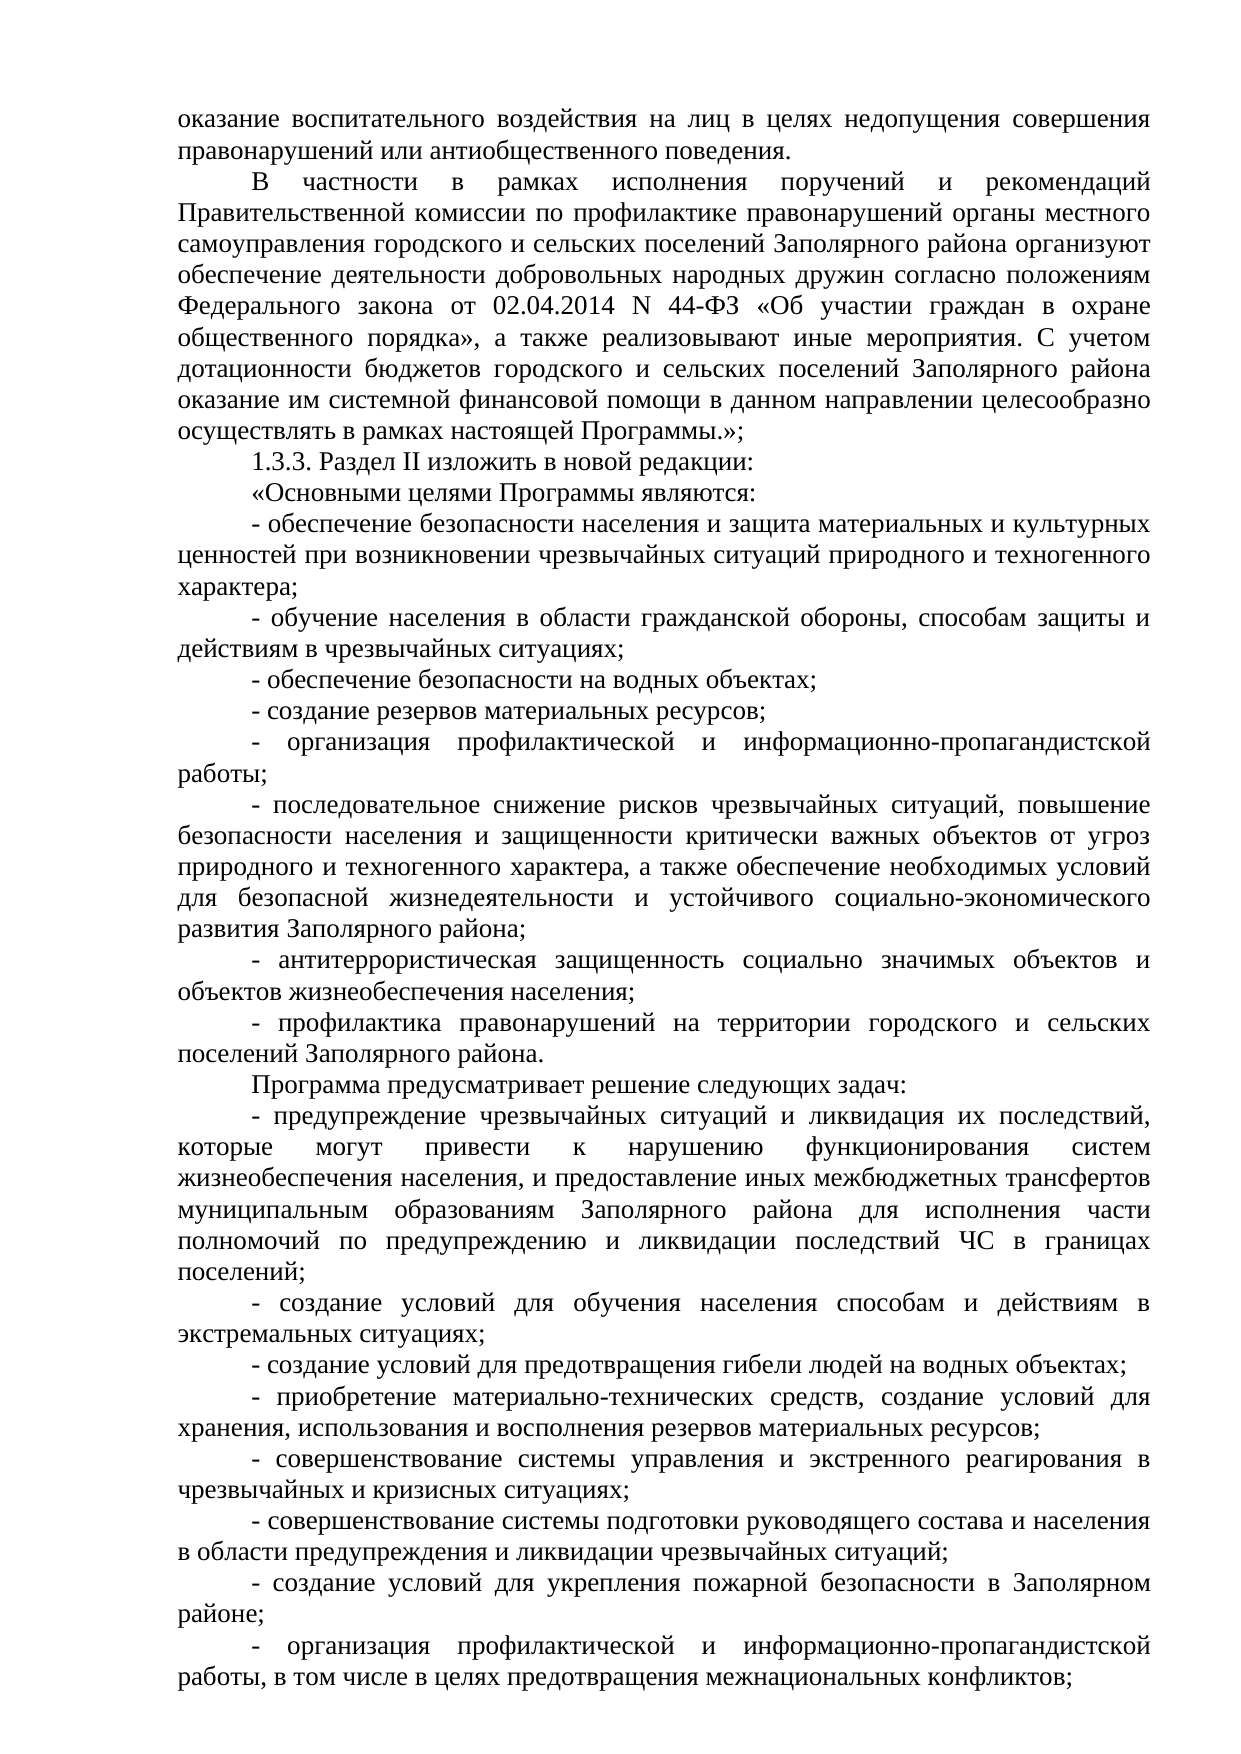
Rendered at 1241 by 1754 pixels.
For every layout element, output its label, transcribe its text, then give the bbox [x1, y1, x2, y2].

text - организация профилактической и информационно-пропагандистской работы; [177, 726, 1152, 788]
text - совершенствование системы подготовки руководящего состава и населения в области предупреждения и ликвидации чрезвычайных ситуаций; [177, 1504, 1152, 1566]
text - обучение населения в области гражданской обороны, способам защиты и действиям в чрезвычайных ситуациях; [177, 601, 1152, 663]
text - создание условий для предотвращения гибели людей на водных объектах; [177, 1348, 1152, 1379]
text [177, 103, 1152, 165]
text - создание условий для укрепления пожарной безопасности в Заполярном районе; [177, 1566, 1152, 1629]
text - предупреждение чрезвычайных ситуаций и ликвидация их последствий, которые могут привести к нарушению функционирования систем жизнеобеспечения населения, и предоставление иных межбюджетных трансфертов муниципальным образованиям Заполярного района для исполнения части полномочий по предупреждению и ликвидации последствий ЧС в границах поселений; [177, 1099, 1152, 1286]
text - создание резервов материальных ресурсов; [177, 694, 1152, 726]
text - создание условий для обучения населения способам и действиям в экстремальных ситуациях; [177, 1286, 1152, 1348]
text - обеспечение безопасности на водных объектах; [177, 663, 1152, 694]
text - обеспечение безопасности населения и защита материальных и культурных ценностей при возникновении чрезвычайных ситуаций природного и техногенного характера; [177, 507, 1152, 601]
text В частности в рамках исполнения поручений и рекомендаций Правительственной комиссии по профилактике правонарушений органы местного самоуправления городского и сельских поселений Заполярного района организуют обеспечение деятельности добровольных народных дружин согласно положениям Федерального закона от 02.04.2014 N 44-ФЗ «Об участии граждан в охране общественного порядка», а также реализовывают иные мероприятия. С учетом дотационности бюджетов городского и сельских поселений Заполярного района оказание им системной финансовой помощи в данном направлении целесообразно осуществлять в рамках настоящей Программы.»; [177, 165, 1152, 445]
text - приобретение материально-технических средств, создание условий для хранения, использования и восполнения резервов материальных ресурсов; [177, 1379, 1152, 1442]
text «Основными целями Программы являются: [177, 476, 1152, 507]
text Программа предусматривает решение следующих задач: [177, 1068, 1152, 1099]
text - организация профилактической и информационно-пропагандистской работы, в том числе в целях предотвращения межнациональных конфликтов; [177, 1629, 1152, 1691]
text 1.3.3. Раздел II изложить в новой редакции: [177, 445, 1152, 476]
text - антитеррористическая защищенность социально значимых объектов и объектов жизнеобеспечения населения; [177, 943, 1152, 1006]
text - совершенствование системы управления и экстренного реагирования в чрезвычайных и кризисных ситуациях; [177, 1442, 1152, 1504]
text - профилактика правонарушений на территории городского и сельских поселений Заполярного района. [177, 1006, 1152, 1068]
text - последовательное снижение рисков чрезвычайных ситуаций, повышение безопасности населения и защищенности критически важных объектов от угроз природного и техногенного характера, а также обеспечение необходимых условий для безопасной жизнедеятельности и устойчивого социально-экономического развития Заполярного района; [177, 788, 1152, 943]
